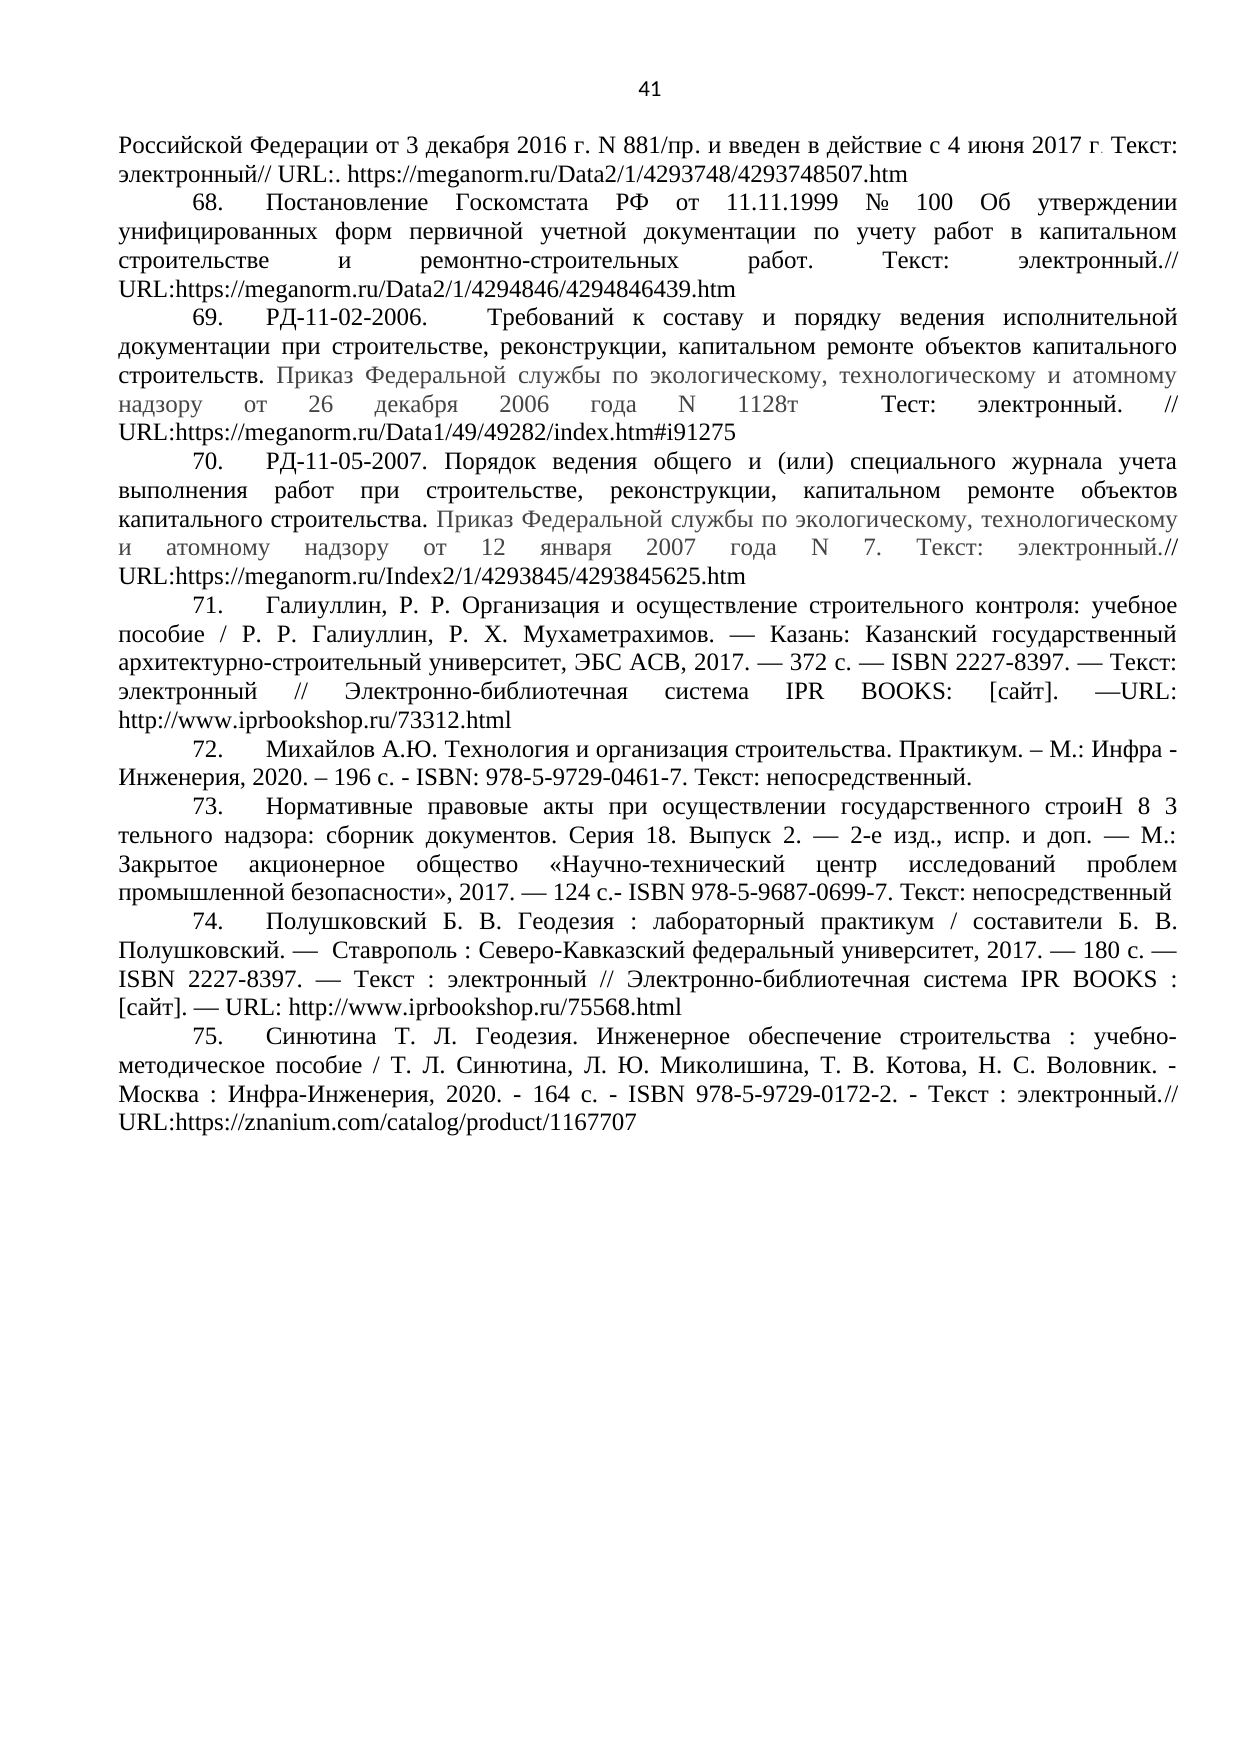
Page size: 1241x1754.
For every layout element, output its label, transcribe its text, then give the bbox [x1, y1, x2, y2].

list Полушковский Б. В. Геодезия : лабораторный практикум / составители Б. В. Полушковский. — Ставрополь : Северо-Кавказский федеральный университет, 2017. — 180 c. — ISBN 2227-8397. — Текст : электронный // Электронно-библиотечная система IPR BOOKS : [сайт]. — URL: http://www.iprbookshop.ru/75568.html [118, 906, 1178, 1021]
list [118, 130, 1178, 187]
list Нормативные правовые акты при осуществлении государственного строиН 8 3 тельного надзора: сборник документов. Серия 18. Выпуск 2. — 2-е изд., испр. и доп. — М.: Закрытое акционерное общество «Научно-технический центр исследований проблем промышленной безопасности», 2017. — 124 с.- ISBN 978-5-9687-0699-7. Текст: непосредственный [118, 791, 1178, 906]
list Синютина Т. Л. Геодезия. Инженерное обеспечение строительства : учебно-методическое пособие / Т. Л. Синютина, Л. Ю. Миколишина, Т. В. Котова, Н. С. Воловник. - Москва : Инфра-Инженерия, 2020. - 164 с. - ISBN 978-5-9729-0172-2. - Текст : электронный.// URL:https://znanium.com/catalog/product/1167707 [118, 1021, 1178, 1136]
list Михайлов А.Ю. Технология и организация строительства. Практикум. – М.: Инфра - Инженерия, 2020. – 196 с. - ISBN: 978-5-9729-0461-7. Текст: непосредственный. [118, 734, 1178, 791]
list Галиуллин, Р. Р. Организация и осуществление строительного контроля: учебное пособие / Р. Р. Галиуллин, Р. Х. Мухаметрахимов. — Казань: Казанский государственный архитектурно-строительный университет, ЭБС АСВ, 2017. — 372 c. — ISBN 2227-8397. — Текст: электронный // Электронно-библиотечная система IPR BOOKS: [сайт]. —URL: http://www.iprbookshop.ru/73312.html [118, 590, 1178, 734]
list РД-11-02-2006. Требований к составу и порядку ведения исполнительной документации при строительстве, реконструкции, капитальном ремонте объектов капитального строительств. Приказ Федеральной службы по экологическому, технологическому и атомному надзору от 26 декабря 2006 года N 1128т Тест: электронный. // URL:https://meganorm.ru/Data1/49/49282/index.htm#i91275 [118, 302, 1178, 446]
list РД-11-05-2007. Порядок ведения общего и (или) специального журнала учета выполнения работ при строительстве, реконструкции, капитальном ремонте объектов капитального строительства. Приказ Федеральной службы по экологическому, технологическому и атомному надзору от 12 января 2007 года N 7. Текст: электронный.// URL:https://meganorm.ru/Index2/1/4293845/4293845625.htm [118, 446, 1178, 590]
list Постановление Госкомстата РФ от 11.11.1999 № 100 Об утверждении унифицированных форм первичной учетной документации по учету работ в капитальном строительстве и ремонтно-строительных работ. Текст: электронный.// URL:https://meganorm.ru/Data2/1/4294846/4294846439.htm [118, 187, 1178, 302]
